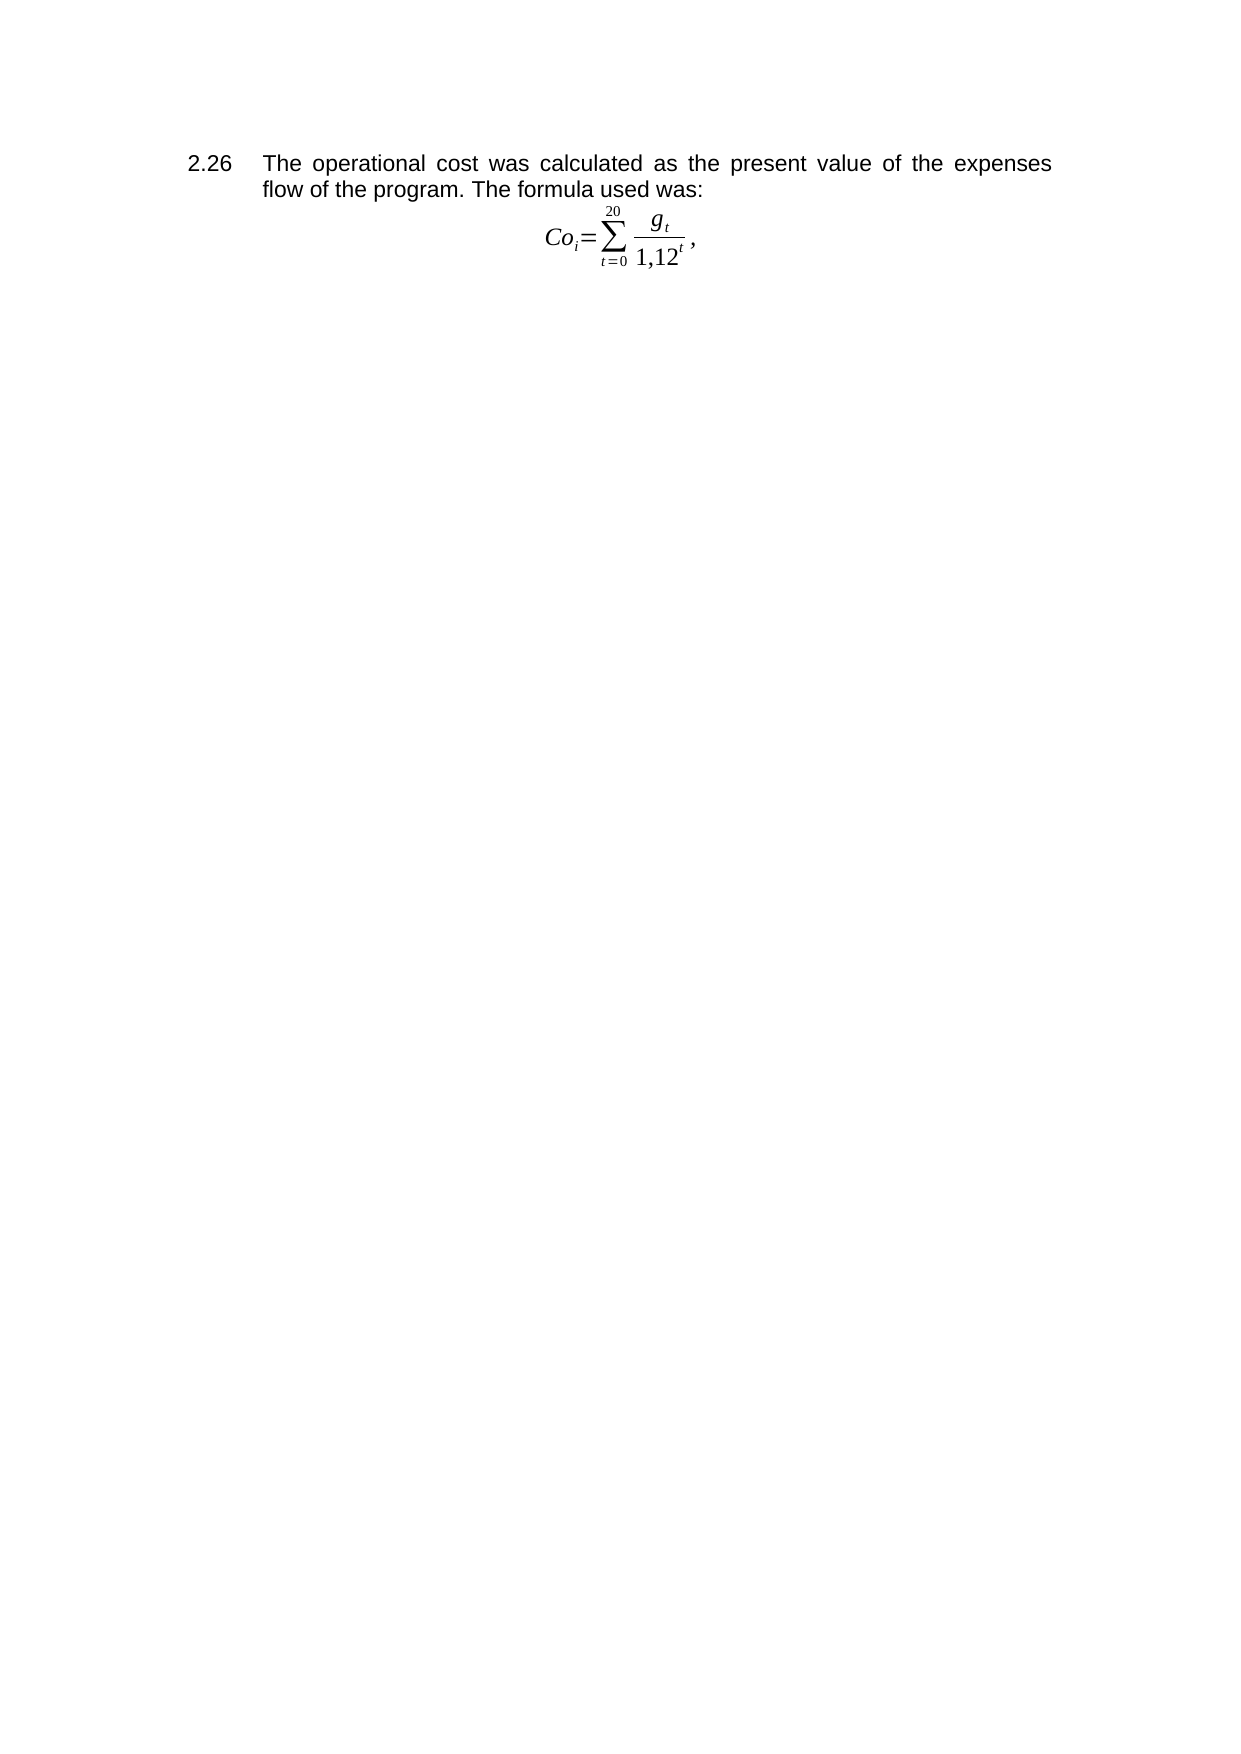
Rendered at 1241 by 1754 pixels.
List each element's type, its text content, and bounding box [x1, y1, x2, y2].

text The operational cost was calculated as the present value of the expenses flow of the program. The formula used was: [187, 150, 1053, 203]
